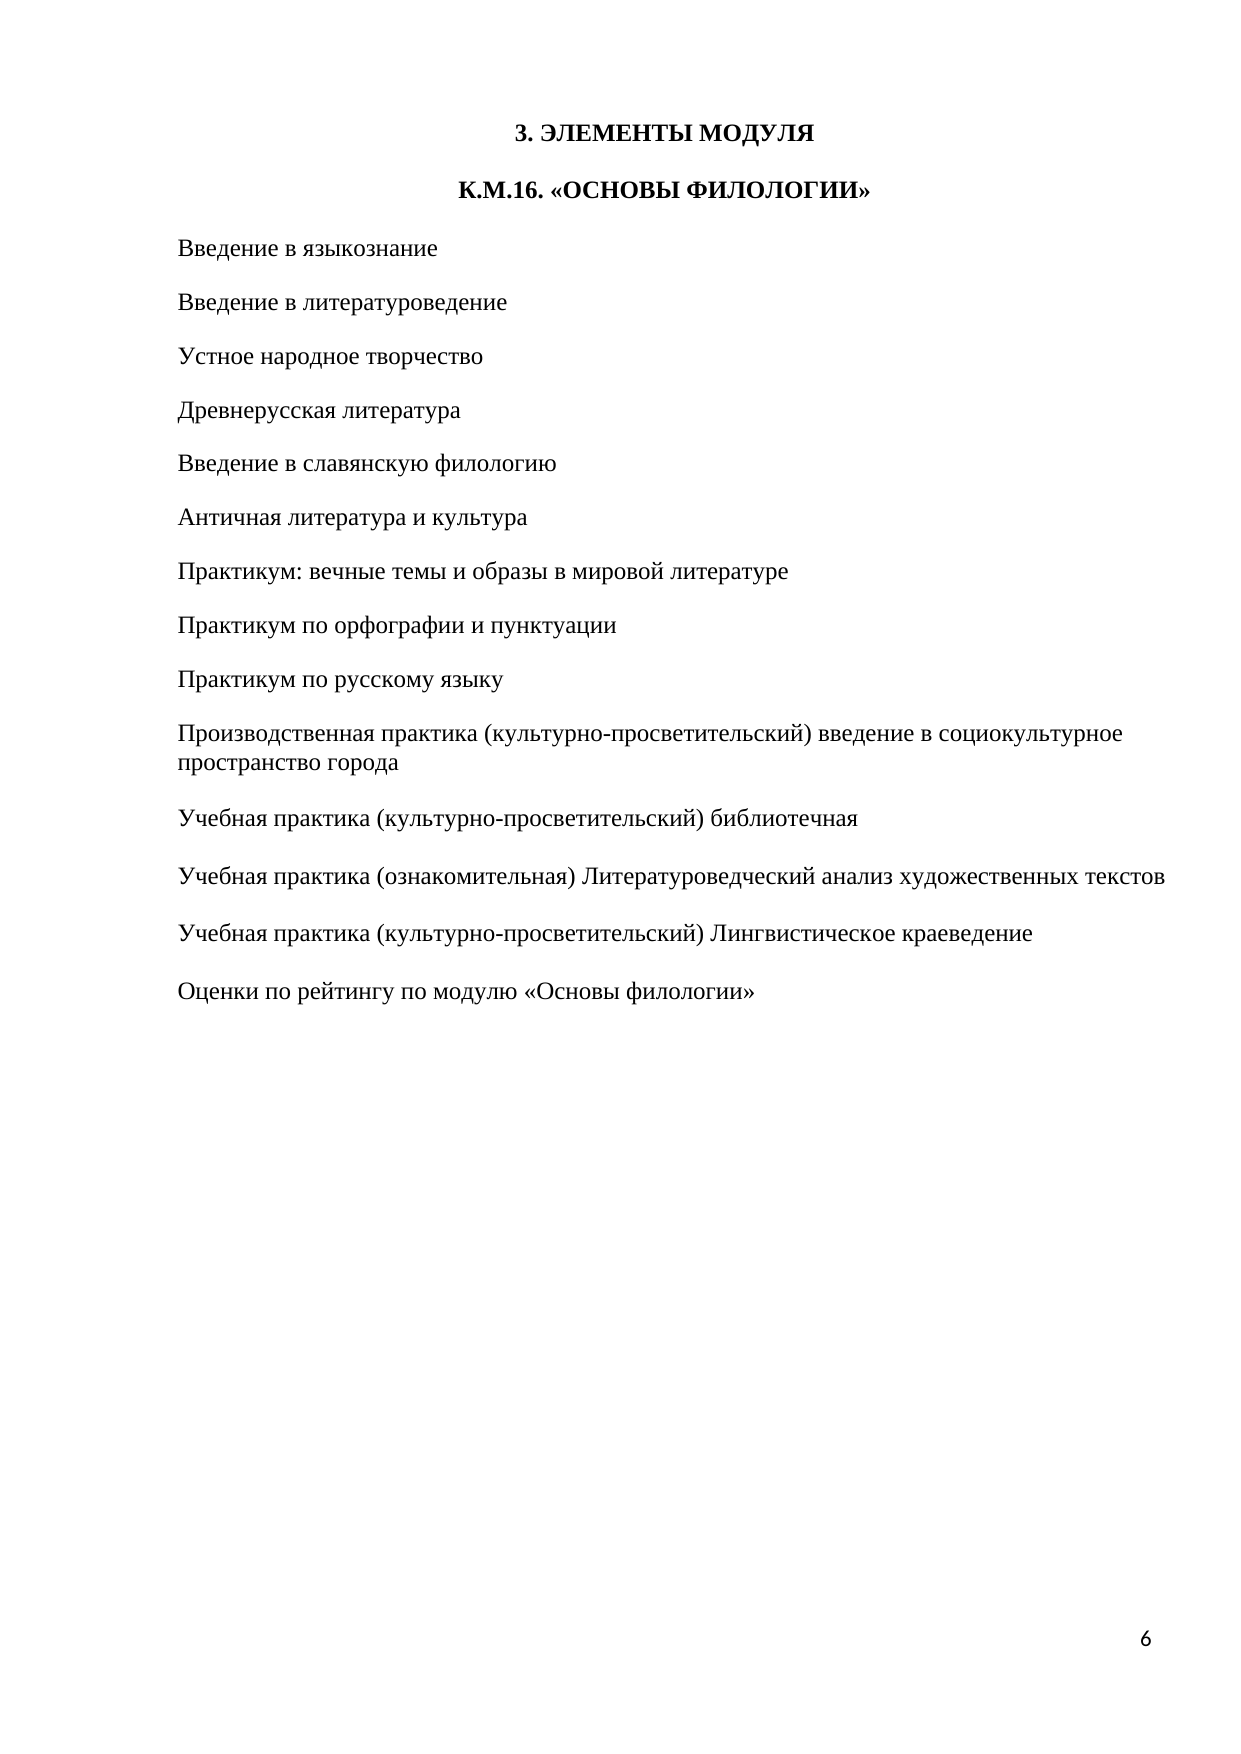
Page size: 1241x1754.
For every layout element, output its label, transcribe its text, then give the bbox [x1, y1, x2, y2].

text Оценки по рейтингу по модулю «Основы филологии» [177, 976, 1211, 1004]
text Древнерусская литература [177, 395, 1152, 423]
text Практикум: вечные темы и образы в мировой литературе [177, 556, 1152, 585]
text Введение в литературоведение [177, 287, 1152, 316]
text Учебная практика (культурно-просветительский) Лингвистическое краеведение [177, 918, 1211, 947]
text 3. ЭЛЕМЕНТЫ модуля [177, 118, 1152, 147]
text Античная литература и культура [177, 502, 1152, 531]
text Практикум по орфографии и пунктуации [177, 610, 1152, 639]
text К.М.16. «ОСНОВЫ ФИЛОЛОГИИ» [177, 176, 1152, 204]
text Введение в славянскую филологию [177, 448, 1152, 477]
text Введение в языкознание [177, 233, 1152, 262]
text Учебная практика (культурно-просветительский) библиотечная [177, 803, 1211, 832]
text Устное народное творчество [177, 341, 1152, 369]
text Производственная практика (культурно-просветительский) введение в социокультурное пространство города [177, 718, 1211, 775]
text Учебная практика (ознакомительная) Литературоведческий анализ художественных текстов [177, 861, 1211, 889]
text Практикум по русскому языку [177, 664, 1152, 693]
